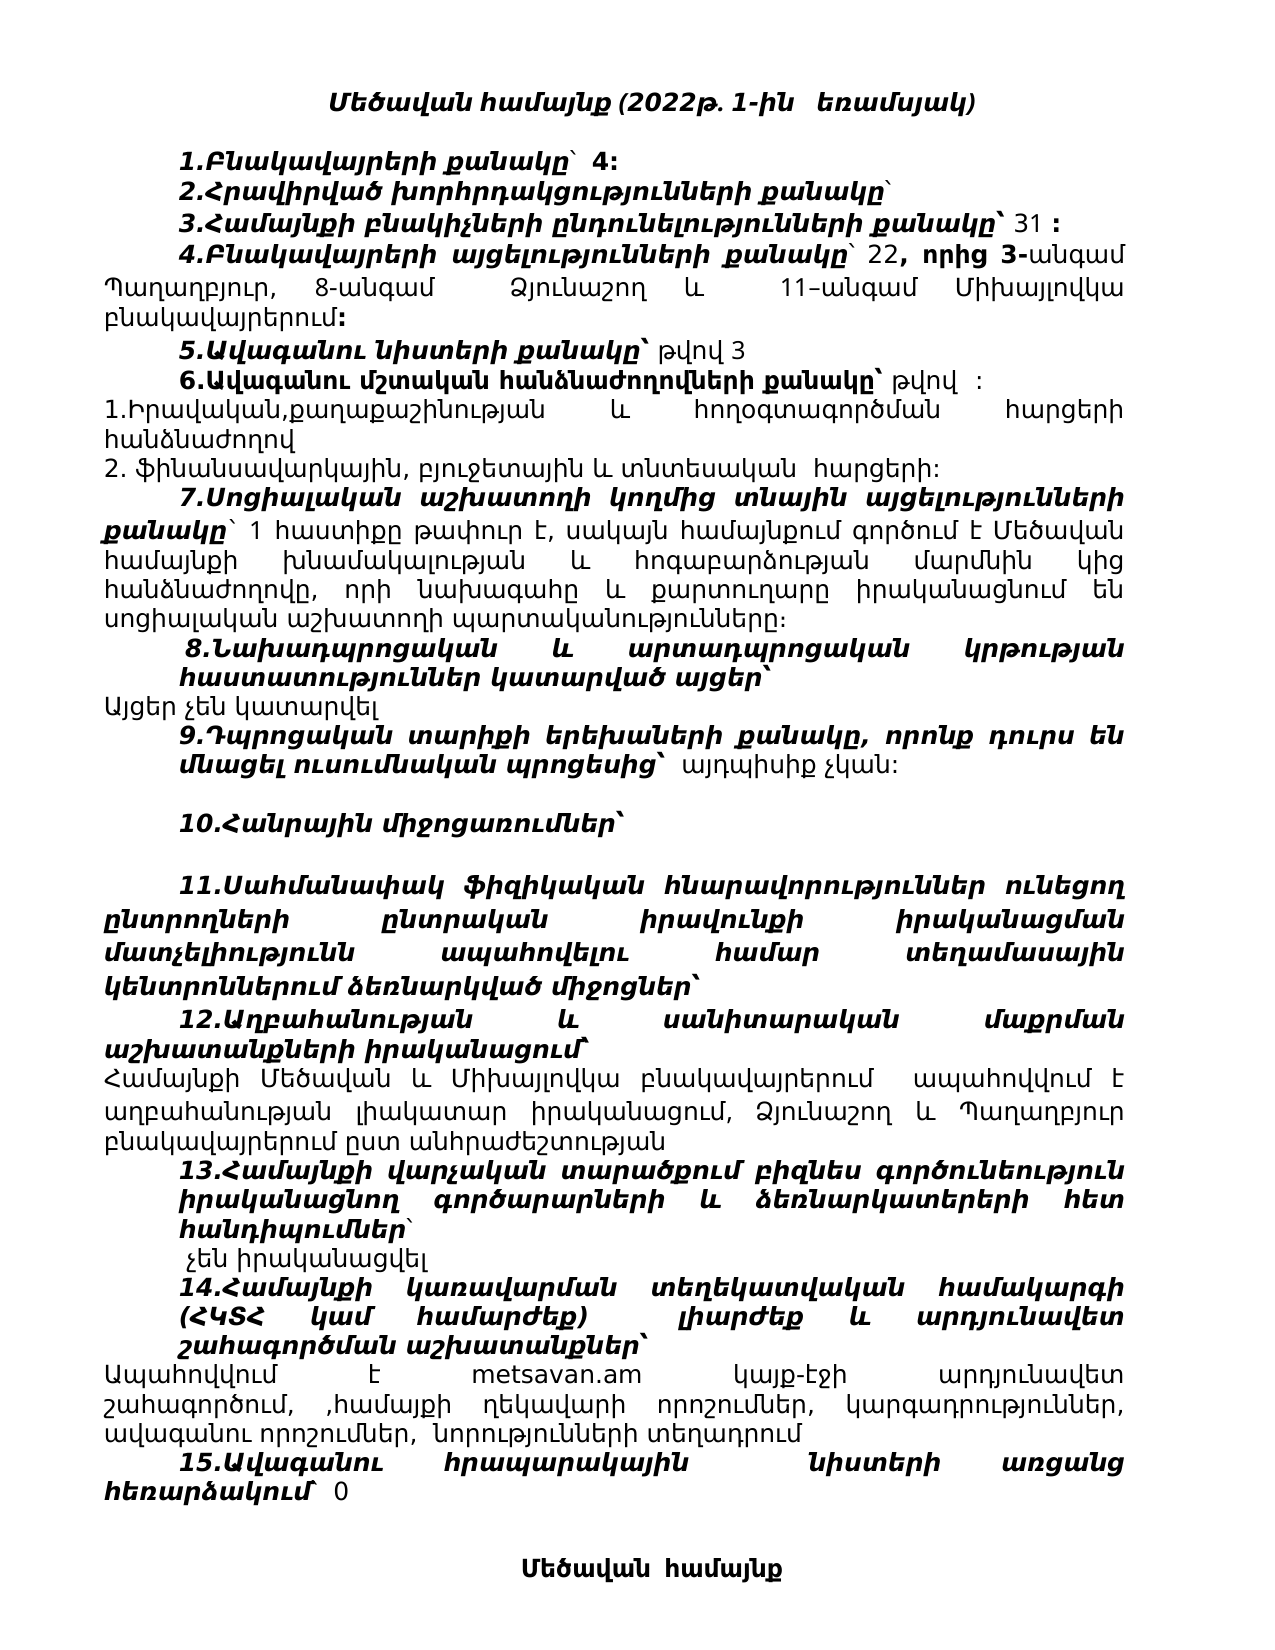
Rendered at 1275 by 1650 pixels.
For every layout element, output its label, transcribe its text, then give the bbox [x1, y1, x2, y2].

text 4.Բնակավայրերի այցելությունների քանակը՝ 22, որից 3-անգամ Պաղաղբյուր, 8-անգամ Ձյունաշող և 11–անգամ Միխայլովկա բնակավայրերում: [103, 240, 1125, 332]
text չեն իրականացվել [178, 1244, 1125, 1273]
text 1.Իրավական,քաղաքաշինության և հողօգտագործման հարցերի հանձնաժողով [103, 396, 1125, 454]
text 1.Բնակավայրերի քանակը՝ 4: [103, 148, 1125, 177]
text 12.Աղբահանության և սանիտարական մաքրման աշխատանքների իրականացում՝ [103, 1006, 1125, 1064]
text Ապահովվում է metsavan.am կայք-էջի արդյունավետ շահագործում, ,համայքի ղեկավարի որոշումներ, կարգադրություններ, ավագանու որոշումներ, նորությունների տեղադրում [103, 1361, 1125, 1448]
text Այցեր չեն կատարվել [103, 692, 1125, 721]
text 15.Ավագանու հրապարակային նիստերի առցանց հեռարձակում՝ 0 [103, 1448, 1125, 1506]
text 2. ֆինանսավարկային, բյուջետային և տնտեսական հարցերի: [103, 454, 1125, 483]
text 8.Նախադպրոցական և արտադպրոցական կրթության հաստատություններ կատարված այցեր՝ [178, 634, 1125, 692]
text Համայնքի Մեծավան և Միխայլովկա բնակավայրերում ապահովվում է աղբահանության լիակատար իրականացում, Ձյունաշող և Պաղաղբյուր բնակավայրերում ըստ անհրաժեշտության [103, 1064, 1125, 1156]
text 2.Հրավիրված խորհրդակցությունների քանակը՝ [103, 177, 1125, 206]
text Մեծավան համայնք (2022թ. 1-ին եռամսյակ) [103, 84, 1125, 118]
text 3.Համայնքի բնակիչների ընդունելությունների քանակը՝ 31 : [103, 206, 1125, 240]
text 13.Համայնքի վարչական տարածքում բիզնես գործունեություն իրականացնող գործարարների և ձեռնարկատերերի հետ հանդիպումներ՝ [178, 1156, 1125, 1244]
text 11.Սահմանափակ ֆիզիկական հնարավորություններ ունեցող ընտրողների ընտրական իրավունքի իրականացման մատչելիությունն ապահովելու համար տեղամասային կենտրոններում ձեռնարկված միջոցներ՝ [103, 872, 1125, 1001]
text Մեծավան համայնք [103, 1550, 1125, 1584]
text 14.Համայնքի կառավարման տեղեկատվական համակարգի (ՀԿՏՀ կամ համարժեք) լիարժեք և արդյունավետ շահագործման աշխատանքներ՝ [178, 1273, 1125, 1361]
text 7.Սոցիալական աշխատողի կողմից տնային այցելությունների քանակը` 1 հաստիքը թափուր է, սակայն համայնքում գործում է Մեծավան համայնքի խնամակալության և հոգաբարձության մարմնին կից հանձնաժողովը, որի նախագահը և քարտուղարը իրականացնում են սոցիալական աշխատողի պարտականությունները։ [103, 483, 1125, 634]
text 9.Դպրոցական տարիքի երեխաների քանակը, որոնք դուրս են մնացել ուսումնական պրոցեսից՝ այդպիսիք չկան: [178, 721, 1125, 780]
text 10.Հանրային միջոցառումներ՝ [103, 809, 1125, 838]
text 5.Ավագանու նիստերի քանակը՝ թվով 3 [103, 332, 1125, 366]
text 6.Ավագանու մշտական հանձնաժողովների քանակը՝ թվով : [103, 366, 1125, 396]
